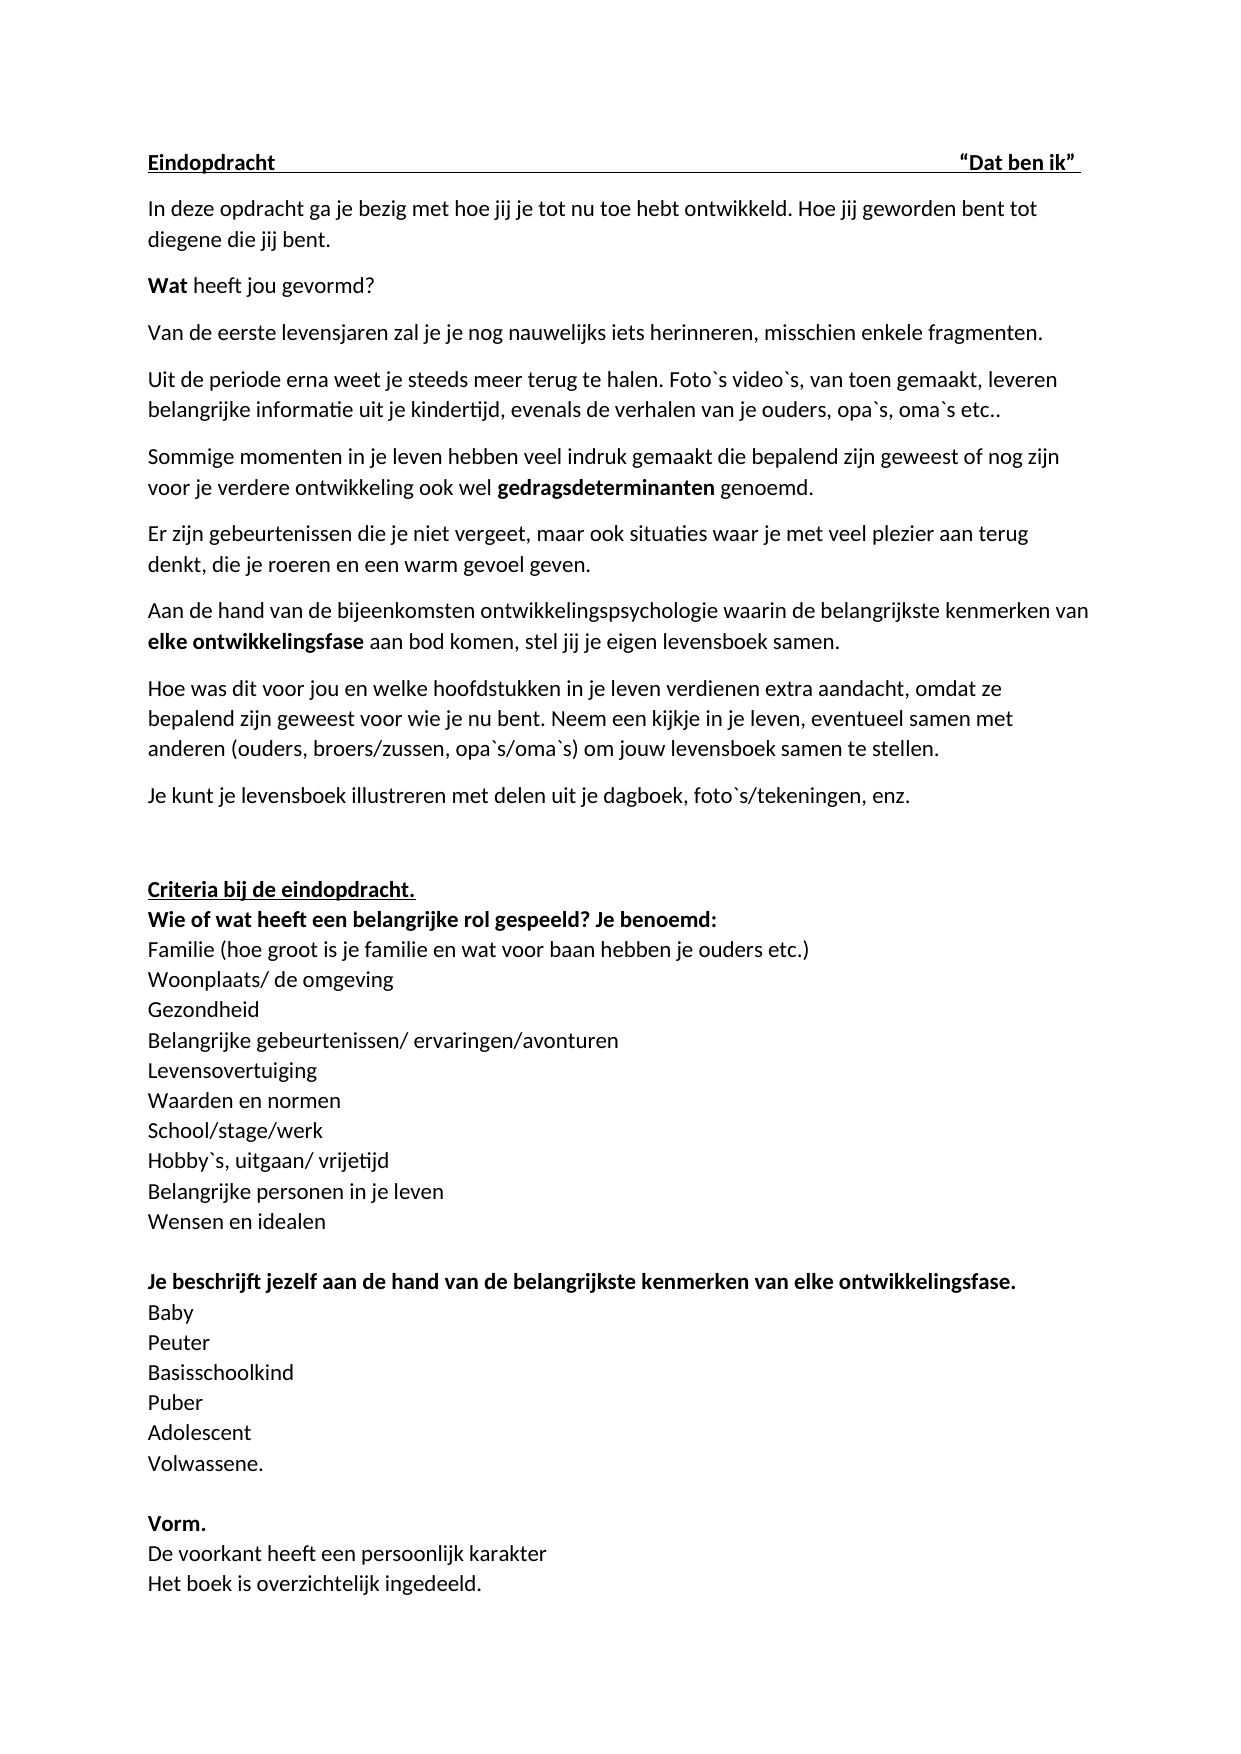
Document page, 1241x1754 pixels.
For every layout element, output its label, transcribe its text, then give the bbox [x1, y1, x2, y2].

text Hoe was dit voor jou en welke hoofdstukken in je leven verdienen extra aandacht, omdat ze bepalend zijn geweest voor wie je nu bent. Neem een kijkje in je leven, eventueel samen met anderen (ouders, broers/zussen, opa`s/oma`s) om jouw levensboek samen te stellen. [148, 674, 1093, 762]
text Je kunt je levensboek illustreren met delen uit je dagboek, foto`s/tekeningen, enz. [148, 781, 1093, 809]
text Woonplaats/ de omgeving [148, 965, 1093, 993]
text Waarden en normen [148, 1086, 1093, 1114]
text Het boek is overzichtelijk ingedeeld. [148, 1569, 1093, 1597]
text Gezondheid [148, 996, 1093, 1023]
text Er zijn gebeurtenissen die je niet vergeet, maar ook situaties waar je met veel plezier aan terug denkt, die je roeren en een warm gevoel geven. [148, 519, 1093, 578]
text Volwassene. [148, 1449, 1093, 1477]
text Levensovertuiging [148, 1056, 1093, 1084]
text Basisschoolkind [148, 1358, 1093, 1386]
text De voorkant heeft een persoonlijk karakter [148, 1539, 1093, 1567]
text Familie (hoe groot is je familie en wat voor baan hebben je ouders etc.) [148, 935, 1093, 963]
text Belangrijke gebeurtenissen/ ervaringen/avonturen [148, 1026, 1093, 1054]
text Wensen en idealen [148, 1207, 1093, 1235]
text Uit de periode erna weet je steeds meer terug te halen. Foto`s video`s, van toen gemaakt, leveren belangrijke informatie uit je kindertijd, evenals de verhalen van je ouders, opa`s, oma`s etc.. [148, 365, 1093, 423]
text Baby [148, 1298, 1093, 1326]
text Hobby`s, uitgaan/ vrijetijd [148, 1147, 1093, 1174]
text Wie of wat heeft een belangrijke rol gespeeld? Je benoemd: [148, 905, 1093, 933]
text Je beschrijft jezelf aan de hand van de belangrijkste kenmerken van elke ontwikkelingsfase. [148, 1267, 1093, 1295]
text Peuter [148, 1328, 1093, 1356]
text In deze opdracht ga je bezig met hoe jij je tot nu toe hebt ontwikkeld. Hoe jij geworden bent tot diegene die jij bent. [148, 194, 1093, 253]
text Belangrijke personen in je leven [148, 1177, 1093, 1205]
text Van de eerste levensjaren zal je je nog nauwelijks iets herinneren, misschien enkele fragmenten. [148, 318, 1093, 346]
text Eindopdracht “Dat ben ik” [148, 148, 1093, 176]
text Aan de hand van de bijeenkomsten ontwikkelingspsychologie waarin de belangrijkste kenmerken van elke ontwikkelingsfase aan bod komen, stel jij je eigen levensboek samen. [148, 597, 1093, 655]
text Sommige momenten in je leven hebben veel indruk gemaakt die bepalend zijn geweest of nog zijn voor je verdere ontwikkeling ook wel gedragsdeterminanten genoemd. [148, 442, 1093, 501]
text Puber [148, 1388, 1093, 1416]
text Wat heeft jou gevormd? [148, 272, 1093, 299]
text Vorm. [148, 1509, 1093, 1537]
text Criteria bij de eindopdracht. [148, 875, 1093, 903]
text Adolescent [148, 1418, 1093, 1446]
text School/stage/werk [148, 1116, 1093, 1144]
